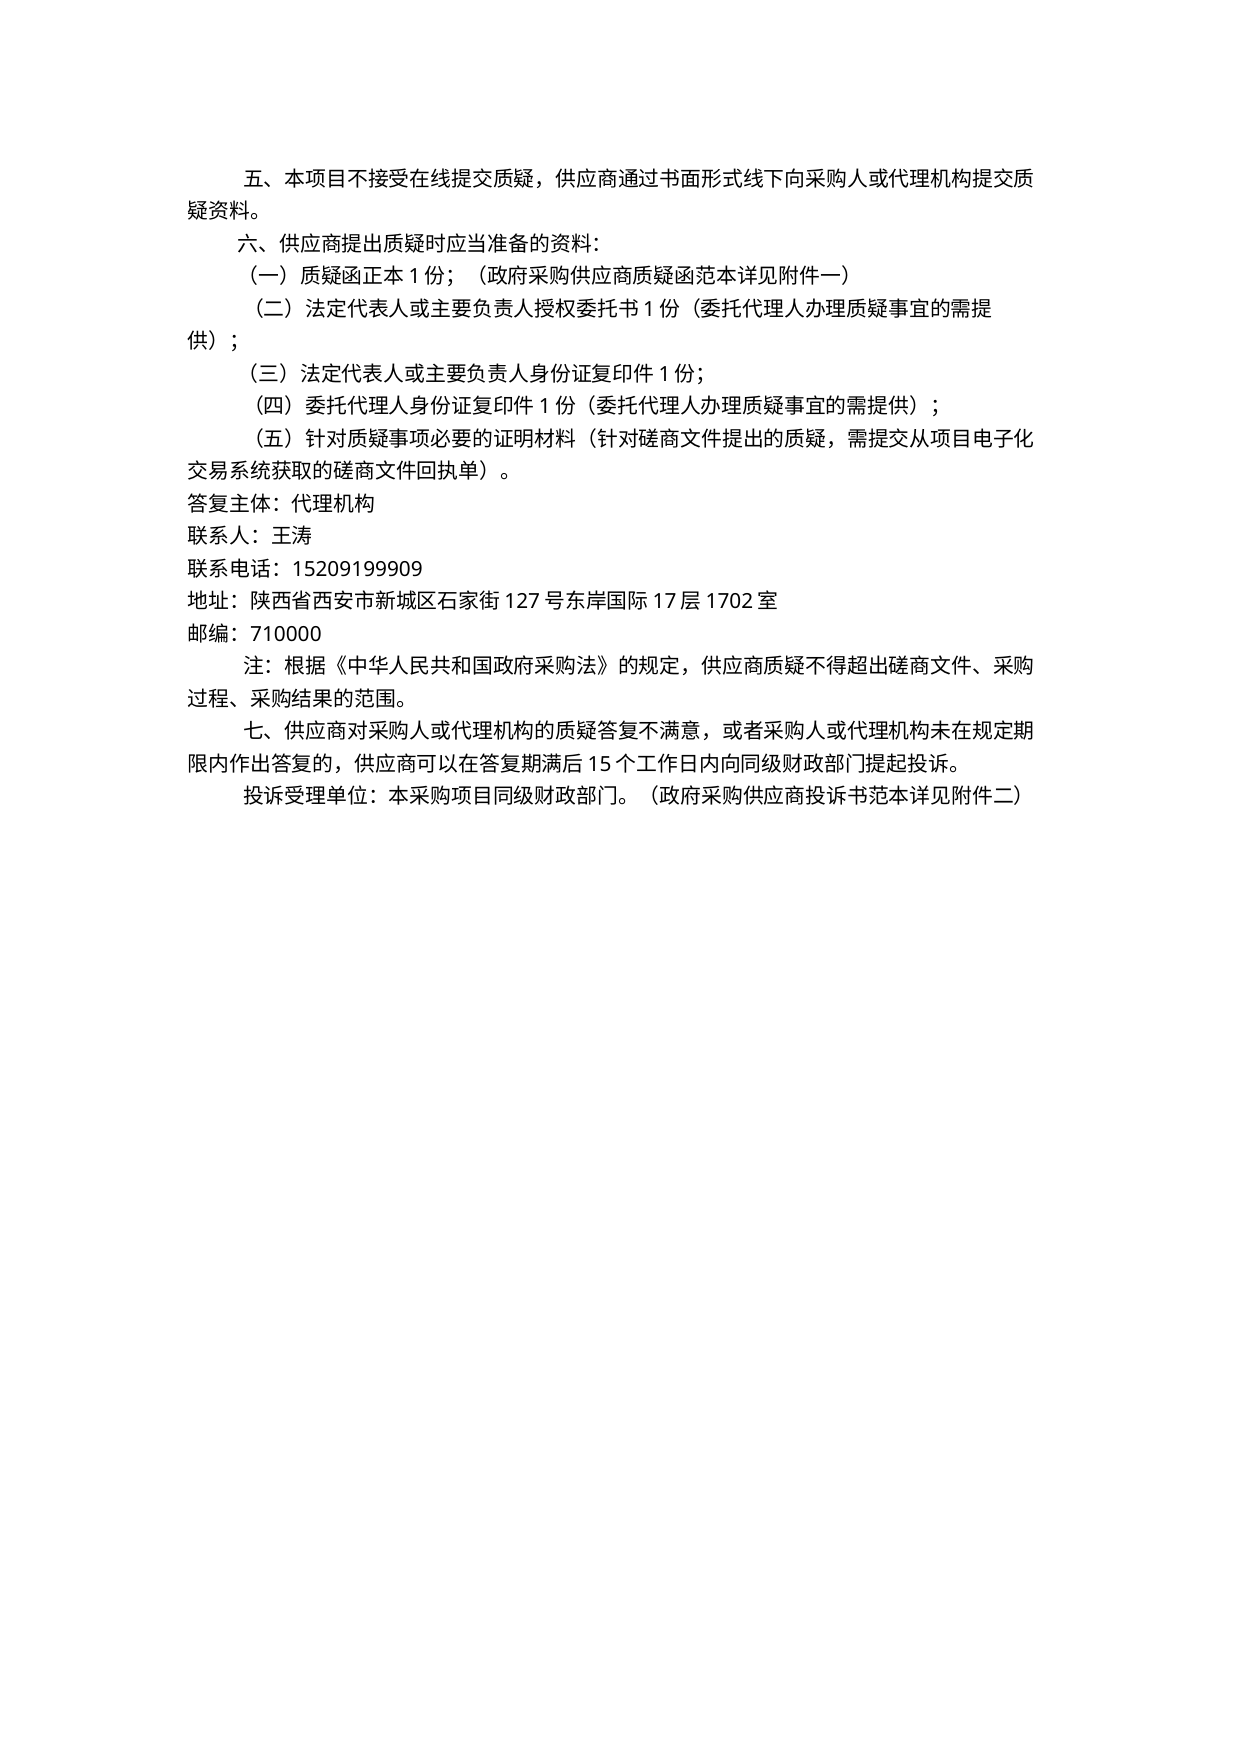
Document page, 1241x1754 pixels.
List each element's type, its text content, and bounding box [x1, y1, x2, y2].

text 五、本项目不接受在线提交质疑，供应商通过书面形式线下向采购人或代理机构提交质疑资料。 [187, 162, 1053, 227]
text （三）法定代表人或主要负责人身份证复印件1份； [187, 357, 1053, 389]
text 注：根据《中华人民共和国政府采购法》的规定，供应商质疑不得超出磋商文件、采购过程、采购结果的范围。 [187, 649, 1053, 714]
text 地址：陕西省西安市新城区石家街127号东岸国际17层1702室 [187, 584, 1053, 617]
text 投诉受理单位：本采购项目同级财政部门。（政府采购供应商投诉书范本详见附件二） [187, 779, 1053, 812]
text （二）法定代表人或主要负责人授权委托书1份（委托代理人办理质疑事宜的需提供）； [187, 292, 1053, 357]
text 联系人：王涛 [187, 519, 1053, 552]
text 答复主体：代理机构 [187, 487, 1053, 519]
text 六、供应商提出质疑时应当准备的资料： [187, 227, 1053, 259]
text （一）质疑函正本1份；（政府采购供应商质疑函范本详见附件一） [187, 259, 1053, 292]
text 七、供应商对采购人或代理机构的质疑答复不满意，或者采购人或代理机构未在规定期限内作出答复的，供应商可以在答复期满后15个工作日内向同级财政部门提起投诉。 [187, 714, 1053, 779]
text （四）委托代理人身份证复印件1份（委托代理人办理质疑事宜的需提供）； [187, 389, 1053, 422]
text 邮编：710000 [187, 617, 1053, 649]
text （五）针对质疑事项必要的证明材料（针对磋商文件提出的质疑，需提交从项目电子化交易系统获取的磋商文件回执单）。 [187, 422, 1053, 487]
text 联系电话：15209199909 [187, 552, 1053, 584]
